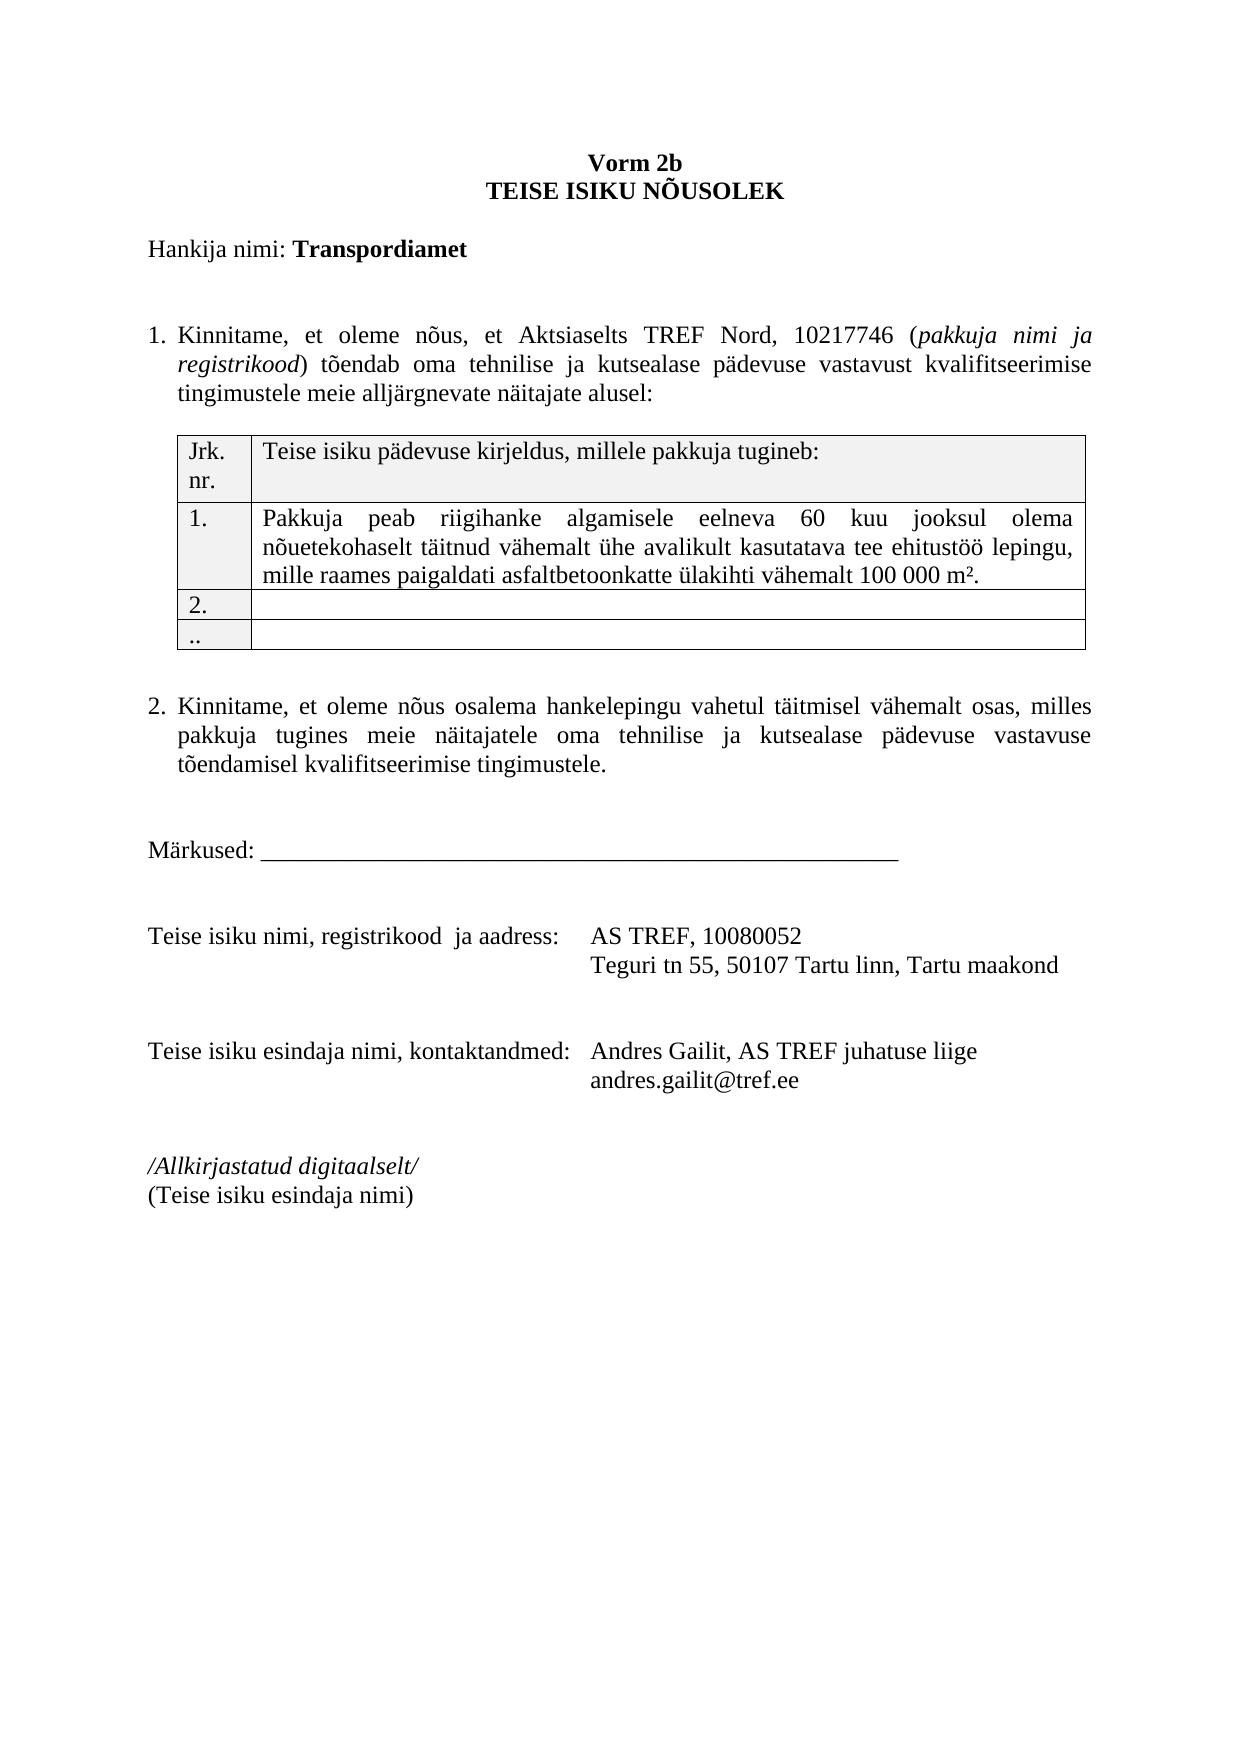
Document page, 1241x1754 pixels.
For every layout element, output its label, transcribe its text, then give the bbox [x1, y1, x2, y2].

table_cell [252, 620, 1085, 649]
table_cell 1. [178, 503, 251, 589]
table_header Teise isiku pädevuse kirjeldus, millele pakkuja tugineb: [252, 436, 1085, 502]
text Märkused: ___________________________________________________ [148, 835, 1093, 864]
text andres.gailit@tref.ee [148, 1065, 1093, 1094]
list Kinnitame, et oleme nõus osalema hankelepingu vahetul täitmisel vähemalt osas, milles pakkuja tugines meie näitajatele oma tehnilise ja kutsealase pädevuse vastavuse tõendamisel kvalifitseerimise tingimustele. [148, 691, 1093, 777]
text Teise isiku nimi, registrikood ja aadress: AS TREF, 10080052 [148, 921, 1093, 950]
text (Teise isiku esindaja nimi) [148, 1180, 1093, 1209]
text Teguri tn 55, 50107 Tartu linn, Tartu maakond [516, 950, 1093, 979]
text Teise isiku esindaja nimi, kontaktandmed: Andres Gailit, AS TREF juhatuse liige [148, 1036, 1093, 1065]
table_cell Pakkuja peab riigihanke algamisele eelneva 60 kuu jooksul olema nõuetekohaselt täitnud vähemalt ühe avalikult kasutatava tee ehitustöö lepingu, mille raames paigaldati asfaltbetoonkatte ülakihti vähemalt 100 000 m². [252, 503, 1085, 589]
table_cell [252, 590, 1085, 619]
table_cell 2. [178, 590, 251, 619]
text /Allkirjastatud digitaalselt/ [148, 1151, 1093, 1180]
text Hankija nimi: Transpordiamet [148, 234, 1093, 263]
table_header Jrk. nr. [178, 436, 251, 502]
table_cell .. [178, 620, 251, 649]
text TEISE ISIKU NÕUSOLEK [413, 176, 856, 205]
list Kinnitame, et oleme nõus, et Aktsiaselts TREF Nord, 10217746 (pakkuja nimi ja registrikood) tõendab oma tehnilise ja kutsealase pädevuse vastavust kvalifitseerimise tingimustele meie alljärgnevate näitajate alusel: [148, 320, 1093, 406]
text Vorm 2b [148, 148, 856, 176]
